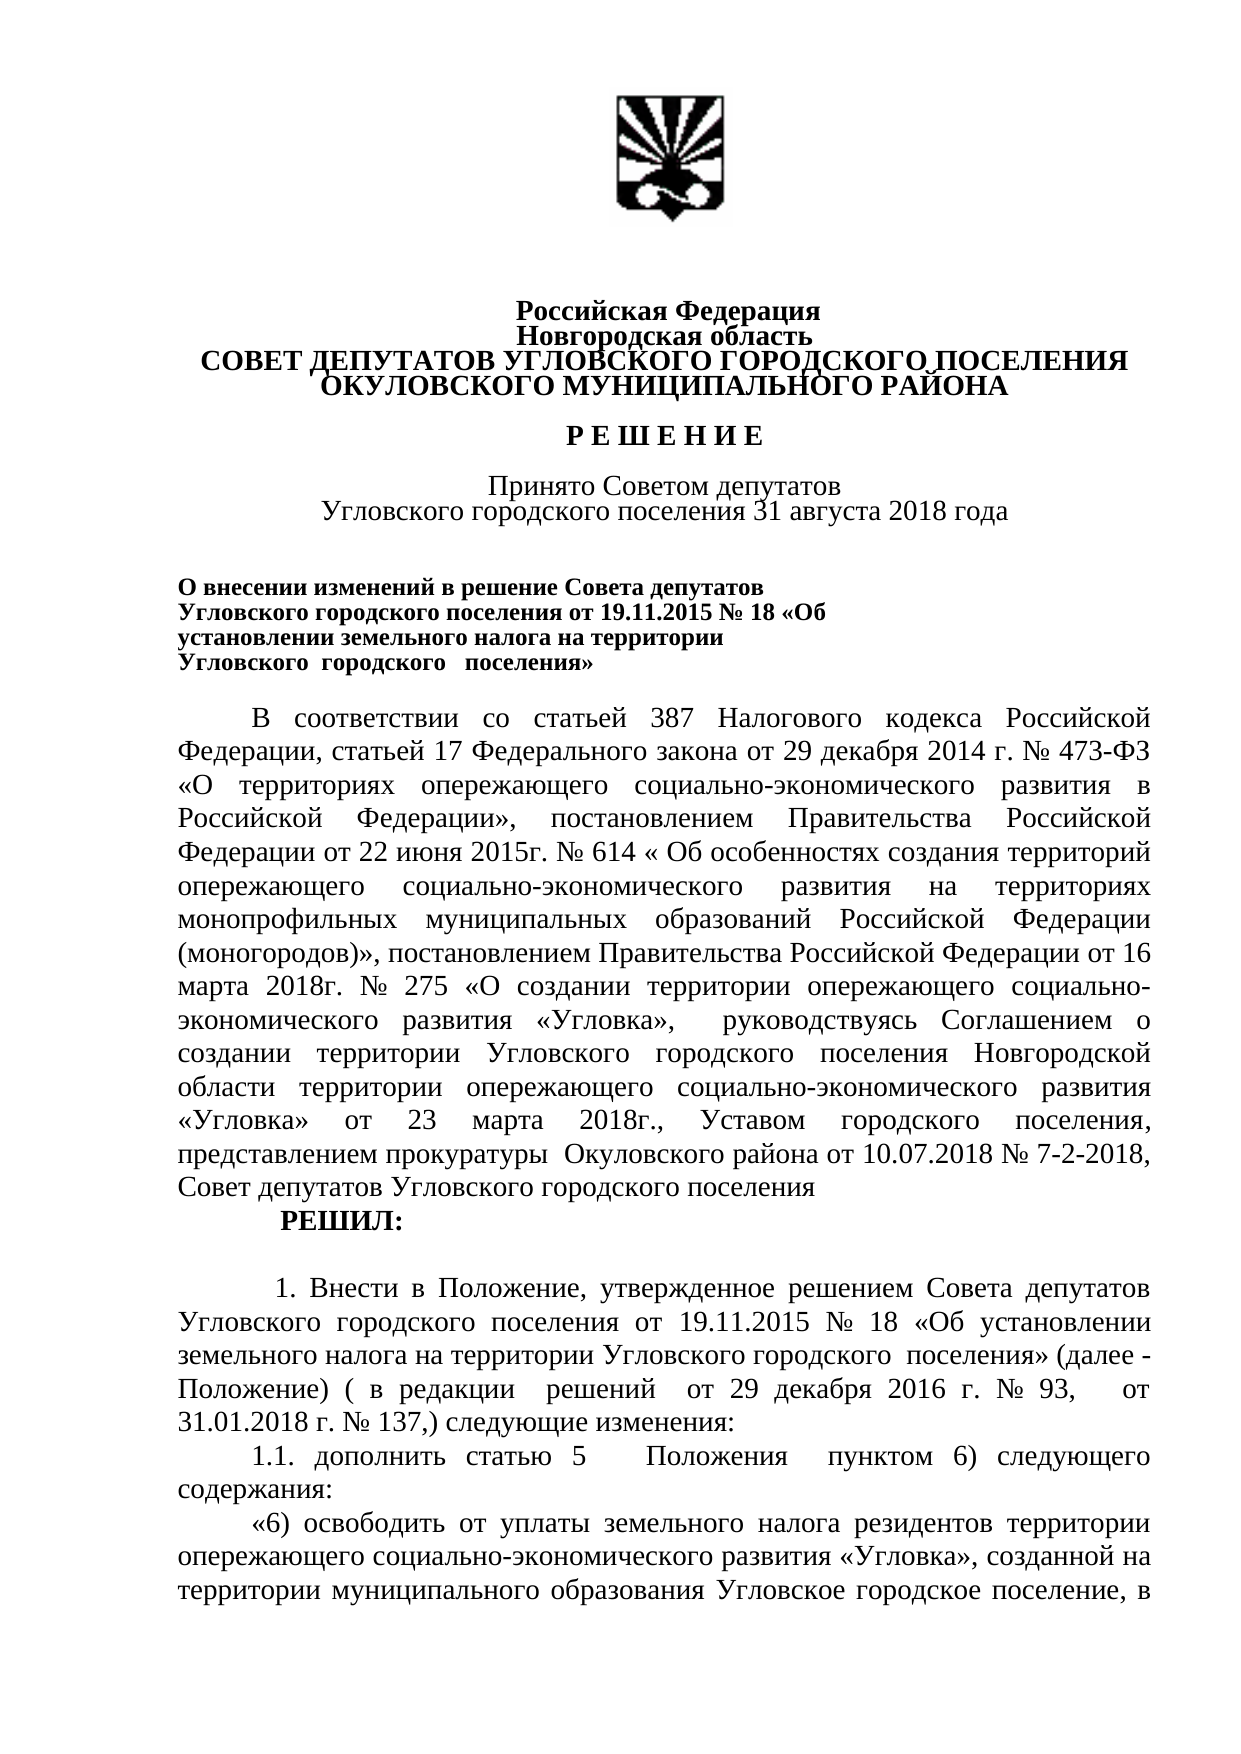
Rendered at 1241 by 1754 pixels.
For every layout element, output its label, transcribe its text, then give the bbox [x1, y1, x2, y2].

text В соответствии со статьей 387 Налогового кодекса Российской Федерации, статьей 17 Федерального закона от 29 декабря 2014 г. № 473-ФЗ «О территориях опережающего социально-экономического развития в Российской Федерации», постановлением Правительства Российской Федерации от 22 июня 2015г. № 614 « Об особенностях создания территорий опережающего социально-экономического развития на территориях монопрофильных муниципальных образований Российской Федерации (моногородов)», постановлением Правительства Российской Федерации от 16 марта 2018г. № 275 «О создании территории опережающего социально-экономического развития «Угловка», руководствуясь Соглашением о создании территории Угловского городского поселения Новгородской области территории опережающего социально-экономического развития «Угловка» от 23 марта 2018г., Уставом городского поселения, представлением прокуратуры Окуловского района от 10.07.2018 № 7-2-2018, Совет депутатов Угловского городского поселения [177, 700, 1152, 1203]
text Принято Советом депутатов [177, 475, 1152, 500]
text ОКУЛОВСКОГО МУНИЦИПАЛЬНОГО РАЙОНА [177, 375, 1152, 400]
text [177, 1505, 1152, 1606]
text Р Е Ш Е Н И Е [177, 425, 1152, 450]
picture [608, 87, 734, 227]
text Угловского городского поселения 31 августа 2018 года [177, 500, 1152, 525]
text Новгородская область [177, 325, 1152, 350]
text СОВЕТ ДЕПУТАТОВ УГЛОВСКОГО ГОРОДСКОГО ПОСЕЛЕНИЯ [177, 350, 1152, 375]
text 1. Внести в Положение, утвержденное решением Совета депутатов Угловского городского поселения от 19.11.2015 № 18 «Об установлении земельного налога на территории Угловского городского поселения» (далее - Положение) ( в редакции решений от 29 декабря 2016 г. № 93, от 31.01.2018 г. № 137,) следующие изменения: [177, 1270, 1152, 1438]
text О внесении изменений в решение Совета депутатов Угловского городского поселения от 19.11.2015 № 18 «Об установлении земельного налога на территории Угловского городского поселения» [177, 575, 842, 675]
text Российская Федерация [177, 300, 1152, 325]
text РЕШИЛ: [177, 1203, 1152, 1237]
text 1.1. дополнить статью 5 Положения пунктом 6) следующего содержания: [177, 1438, 1152, 1505]
